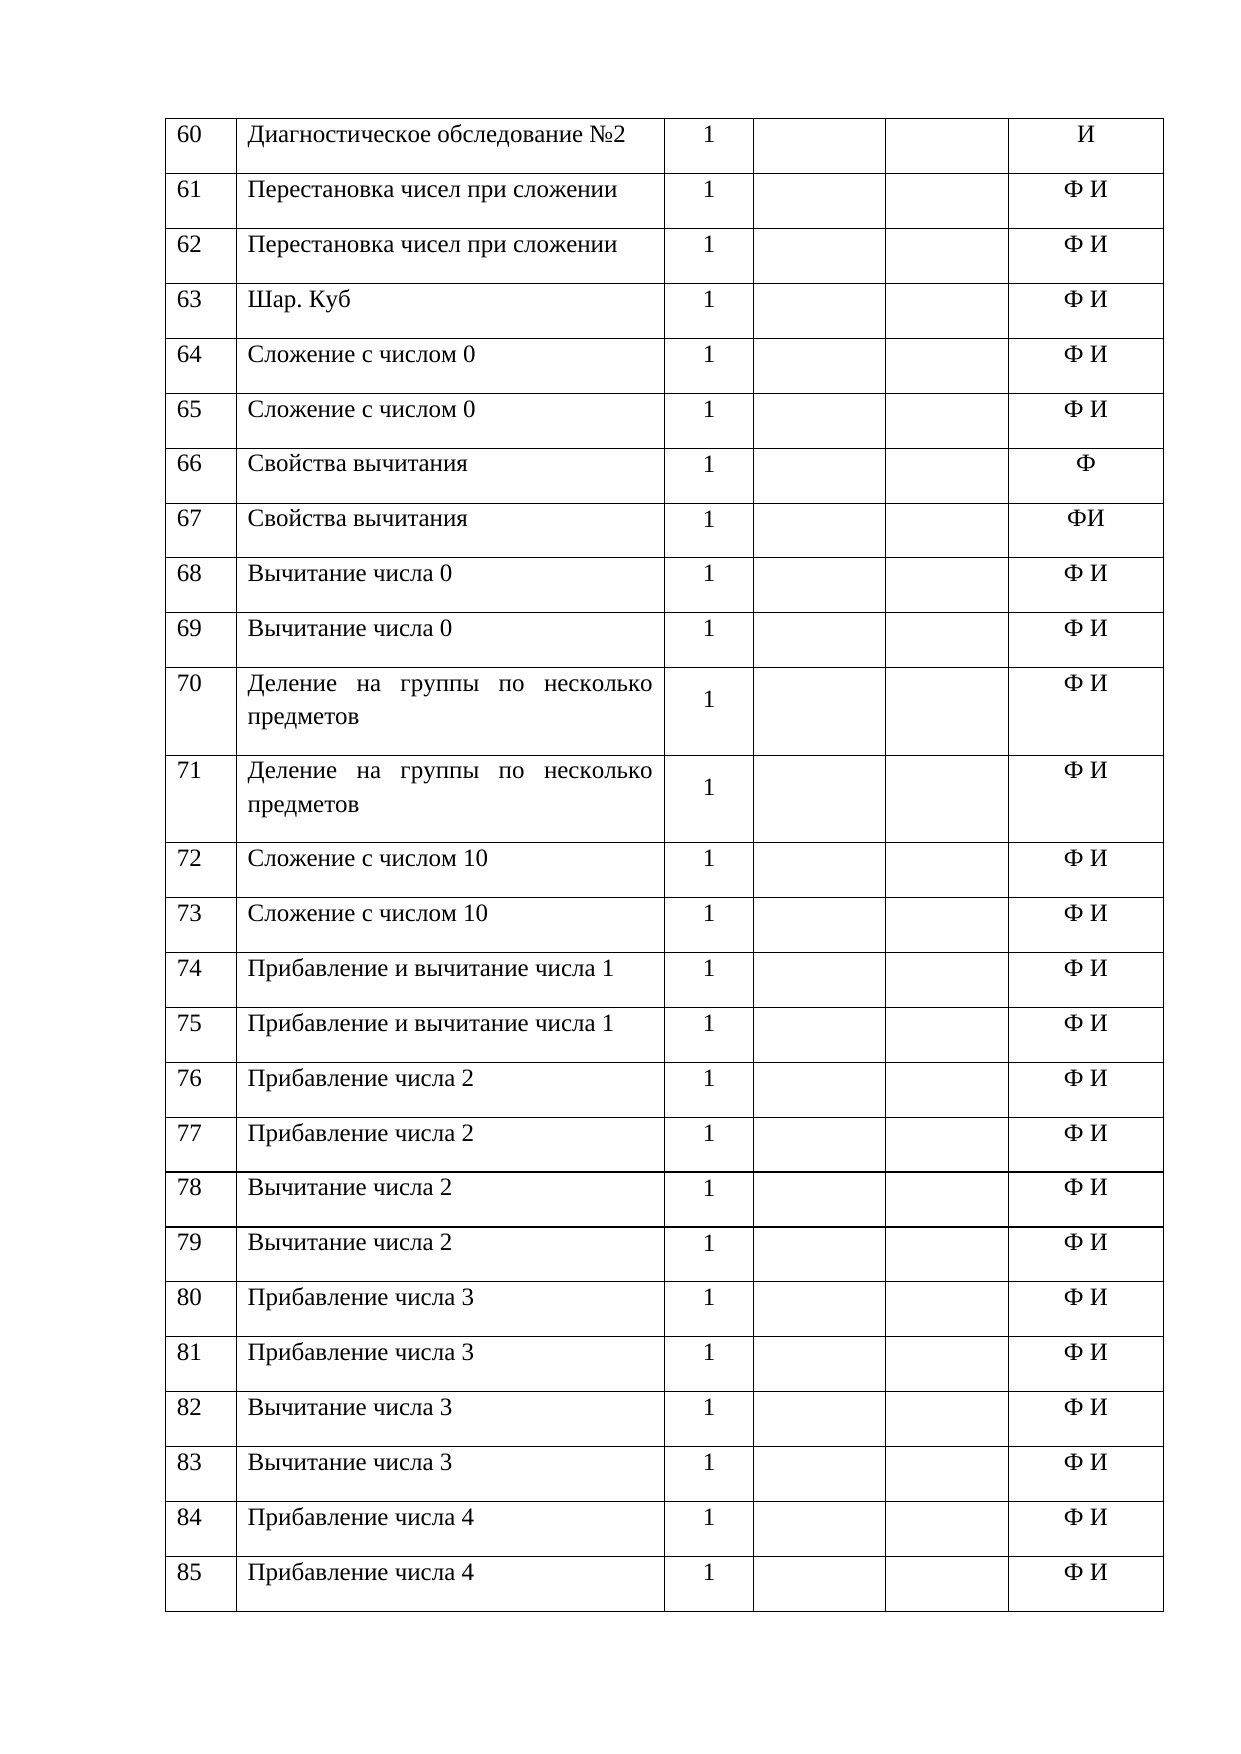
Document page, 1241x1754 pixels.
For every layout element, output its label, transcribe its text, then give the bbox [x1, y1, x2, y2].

table_cell [886, 1392, 1008, 1446]
table_cell Ф И [1009, 174, 1163, 228]
table_cell [754, 1173, 885, 1226]
table_cell 1 [665, 558, 753, 612]
table_cell [754, 284, 885, 338]
table_cell [886, 1502, 1008, 1556]
table_cell 72 [166, 843, 236, 897]
table_cell [886, 756, 1008, 842]
table_cell Перестановка чисел при сложении [237, 174, 664, 228]
table_cell Вычитание числа 0 [237, 613, 664, 667]
table_cell Прибавление числа 4 [237, 1502, 664, 1556]
table_cell [754, 1392, 885, 1446]
table_cell [754, 843, 885, 897]
table_cell 82 [166, 1392, 236, 1446]
table_cell [886, 558, 1008, 612]
table_cell Ф И [1009, 1008, 1163, 1062]
table_cell [886, 613, 1008, 667]
table_cell 1 [665, 953, 753, 1007]
table_cell Прибавление числа 4 [237, 1557, 664, 1611]
table_cell Вычитание числа 0 [237, 558, 664, 612]
table_cell Ф И [1009, 1063, 1163, 1117]
table_cell [886, 504, 1008, 557]
table_cell Ф И [1009, 1447, 1163, 1501]
table_cell [886, 1063, 1008, 1117]
table_cell 1 [665, 1008, 753, 1062]
table_cell Свойства вычитания [237, 449, 664, 502]
table_cell Ф И [1009, 756, 1163, 842]
table_cell [754, 449, 885, 502]
table_cell 73 [166, 898, 236, 952]
table_cell 1 [665, 756, 753, 842]
table_cell 1 [665, 449, 753, 502]
table_cell [754, 394, 885, 447]
table_cell 1 [665, 229, 753, 283]
table_cell 1 [665, 119, 753, 173]
table_cell 1 [665, 1118, 753, 1171]
table_cell Ф И [1009, 229, 1163, 283]
table_cell [754, 1063, 885, 1117]
table_cell 1 [665, 339, 753, 393]
table_cell 1 [665, 1063, 753, 1117]
table_cell 1 [665, 1282, 753, 1336]
table_cell Прибавление числа 2 [237, 1118, 664, 1171]
table_cell 80 [166, 1282, 236, 1336]
table_cell Прибавление числа 2 [237, 1063, 664, 1117]
table_cell 78 [166, 1173, 236, 1226]
table_cell Ф И [1009, 613, 1163, 667]
table_cell Ф И [1009, 1173, 1163, 1226]
table_cell 70 [166, 668, 236, 754]
table_cell [754, 1447, 885, 1501]
table_cell [754, 229, 885, 283]
table_cell [886, 229, 1008, 283]
table_cell Вычитание числа 2 [237, 1173, 664, 1226]
table_cell [754, 1282, 885, 1336]
table_cell 1 [665, 1337, 753, 1391]
table_cell [886, 843, 1008, 897]
table_cell Ф И [1009, 953, 1163, 1007]
table_cell Прибавление и вычитание числа 1 [237, 953, 664, 1007]
table_cell Перестановка чисел при сложении [237, 229, 664, 283]
table_cell [886, 898, 1008, 952]
table_cell [754, 756, 885, 842]
table_cell Сложение с числом 10 [237, 843, 664, 897]
table_cell 74 [166, 953, 236, 1007]
table_cell И [1009, 119, 1163, 173]
table_cell 1 [665, 504, 753, 557]
table_cell [886, 1447, 1008, 1501]
table_cell [754, 668, 885, 754]
table_cell 63 [166, 284, 236, 338]
table_cell 1 [665, 284, 753, 338]
table_cell Ф И [1009, 394, 1163, 447]
table_cell Диагностическое обследование №2 [237, 119, 664, 173]
table_cell 1 [665, 1228, 753, 1281]
table_cell Ф И [1009, 1228, 1163, 1281]
table_cell 71 [166, 756, 236, 842]
table_cell Деление на группы по несколько предметов [237, 668, 664, 754]
table_cell [886, 953, 1008, 1007]
table_cell [754, 1502, 885, 1556]
table_cell 1 [665, 174, 753, 228]
table_cell Вычитание числа 3 [237, 1392, 664, 1446]
table_cell 61 [166, 174, 236, 228]
table_cell Прибавление числа 3 [237, 1337, 664, 1391]
table_cell 1 [665, 1447, 753, 1501]
table_cell [886, 668, 1008, 754]
table_cell 65 [166, 394, 236, 447]
table_cell 79 [166, 1228, 236, 1281]
table_cell Ф И [1009, 1557, 1163, 1611]
table_cell Ф И [1009, 1118, 1163, 1171]
table_cell 77 [166, 1118, 236, 1171]
table_cell [754, 1337, 885, 1391]
table_cell [754, 339, 885, 393]
table_cell Ф И [1009, 898, 1163, 952]
table_cell [886, 284, 1008, 338]
table_cell 83 [166, 1447, 236, 1501]
table_cell Ф И [1009, 1502, 1163, 1556]
table_cell Деление на группы по несколько предметов [237, 756, 664, 842]
table_cell 64 [166, 339, 236, 393]
table_cell Вычитание числа 2 [237, 1228, 664, 1281]
table_cell [886, 1118, 1008, 1171]
table_cell [886, 1557, 1008, 1611]
table_cell Прибавление числа 3 [237, 1282, 664, 1336]
table_cell 66 [166, 449, 236, 502]
table_cell [754, 174, 885, 228]
table_cell 84 [166, 1502, 236, 1556]
table_cell Шар. Куб [237, 284, 664, 338]
table_cell Ф И [1009, 339, 1163, 393]
table_cell [754, 1228, 885, 1281]
table_cell Прибавление и вычитание числа 1 [237, 1008, 664, 1062]
table_cell [886, 1337, 1008, 1391]
table_cell [754, 953, 885, 1007]
table_cell [886, 1228, 1008, 1281]
table_cell 1 [665, 898, 753, 952]
table_cell 69 [166, 613, 236, 667]
table_cell [886, 1008, 1008, 1062]
table_cell 76 [166, 1063, 236, 1117]
table_cell [754, 1118, 885, 1171]
table_cell Ф И [1009, 1392, 1163, 1446]
table_cell [886, 394, 1008, 447]
table_cell [754, 1557, 885, 1611]
table_cell Сложение с числом 10 [237, 898, 664, 952]
table_cell Ф И [1009, 1337, 1163, 1391]
table_cell 1 [665, 1173, 753, 1226]
table_cell 1 [665, 1557, 753, 1611]
table_cell [754, 898, 885, 952]
table_cell Ф [1009, 449, 1163, 502]
table_cell 81 [166, 1337, 236, 1391]
table_cell 1 [665, 394, 753, 447]
table_cell Сложение с числом 0 [237, 339, 664, 393]
table_cell 60 [166, 119, 236, 173]
table_cell [886, 449, 1008, 502]
table_cell Свойства вычитания [237, 504, 664, 557]
table_cell 1 [665, 1502, 753, 1556]
table_cell Ф И [1009, 668, 1163, 754]
table_cell [754, 119, 885, 173]
table_cell 1 [665, 843, 753, 897]
table_cell 1 [665, 668, 753, 754]
table_cell Ф И [1009, 1282, 1163, 1336]
table_cell 62 [166, 229, 236, 283]
table_cell Ф И [1009, 284, 1163, 338]
table_cell [886, 174, 1008, 228]
table_cell [754, 504, 885, 557]
table_cell 68 [166, 558, 236, 612]
table_cell 67 [166, 504, 236, 557]
table_cell [886, 1173, 1008, 1226]
table_cell [754, 1008, 885, 1062]
table_cell [754, 558, 885, 612]
table_cell 85 [166, 1557, 236, 1611]
table_cell Вычитание числа 3 [237, 1447, 664, 1501]
table_cell ФИ [1009, 504, 1163, 557]
table_cell Сложение с числом 0 [237, 394, 664, 447]
table_cell 75 [166, 1008, 236, 1062]
table_cell 1 [665, 613, 753, 667]
table_cell 1 [665, 1392, 753, 1446]
table_cell [886, 119, 1008, 173]
table_cell [754, 613, 885, 667]
table_cell [886, 1282, 1008, 1336]
table_cell Ф И [1009, 843, 1163, 897]
table_cell Ф И [1009, 558, 1163, 612]
table_cell [886, 339, 1008, 393]
